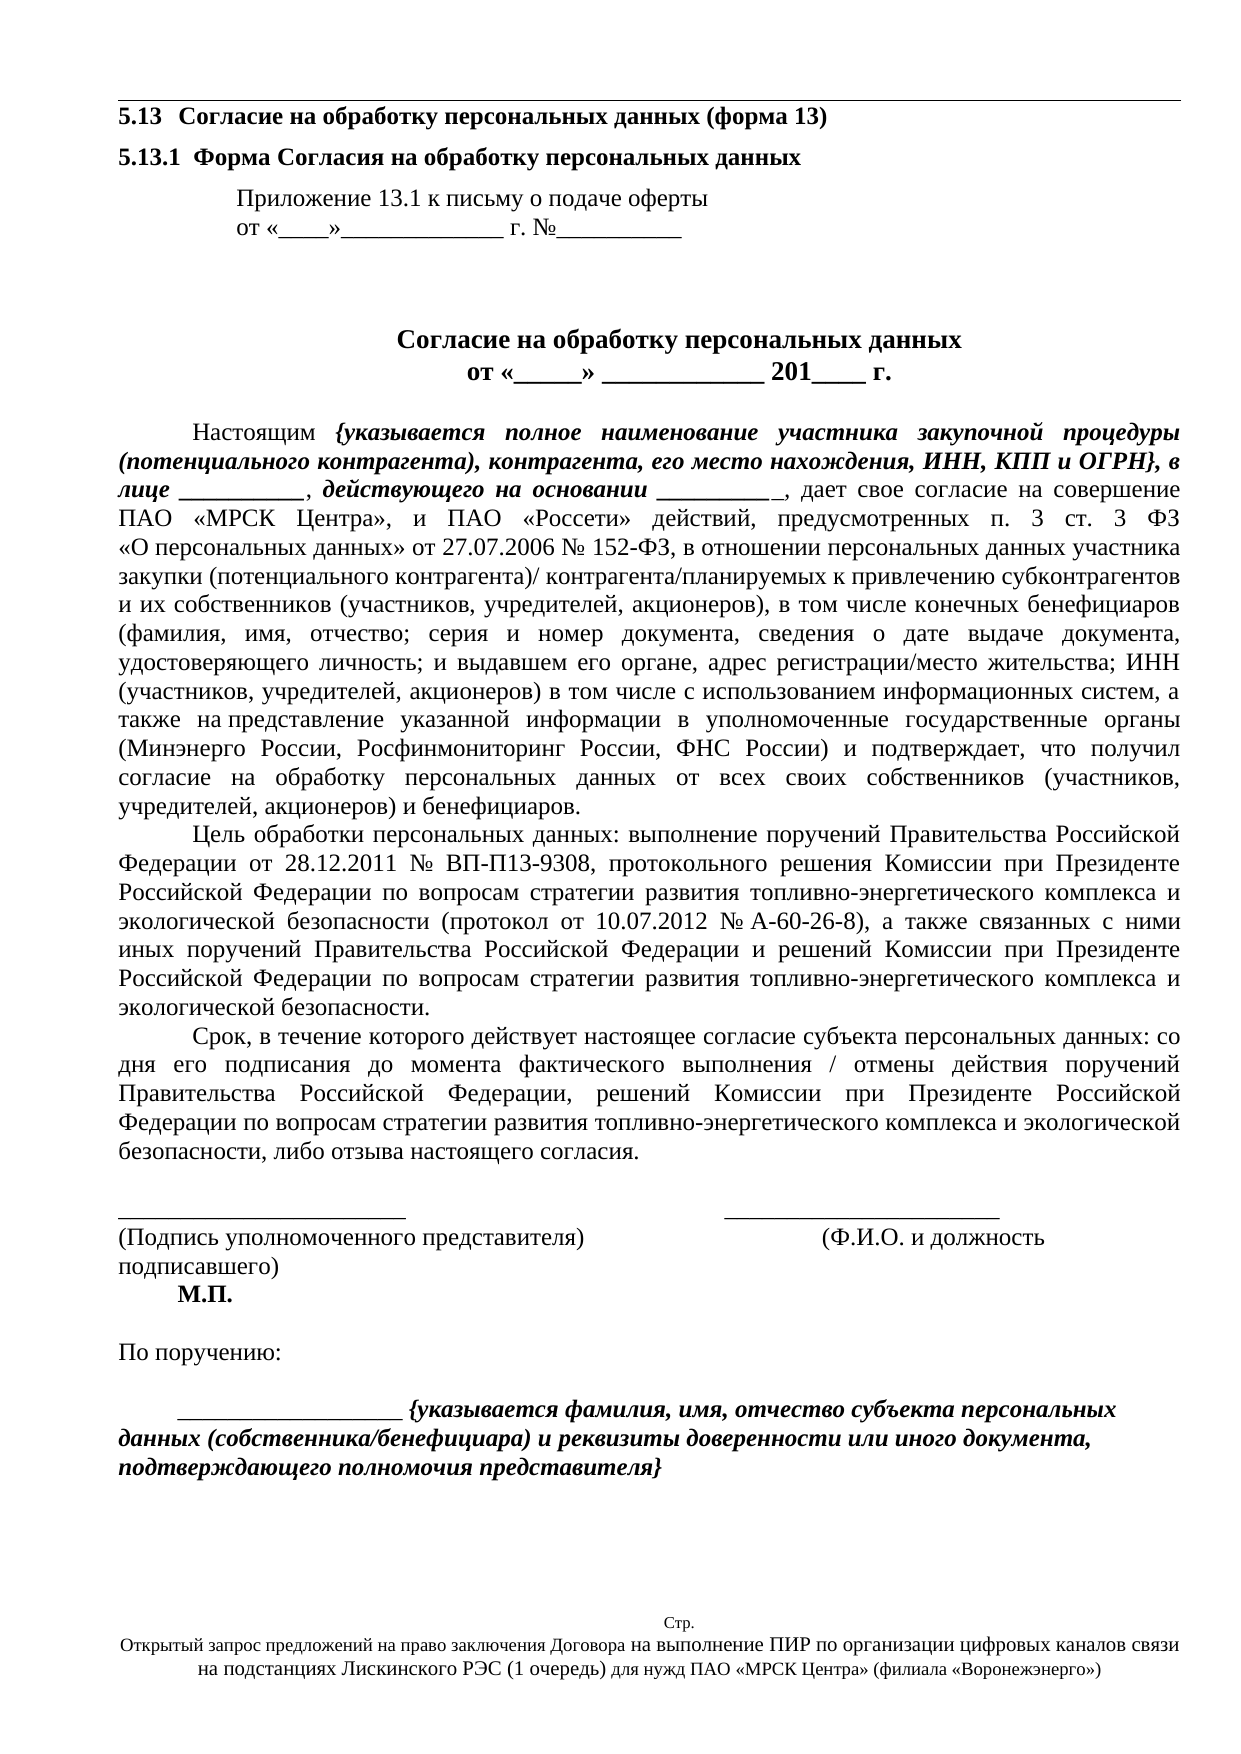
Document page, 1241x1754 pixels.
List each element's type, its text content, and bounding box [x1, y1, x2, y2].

text от «_____» ____________ 201____ г. [118, 355, 1181, 386]
text По поручению: [118, 1337, 1181, 1366]
text Приложение 13.1 к письму о подаче оферты от «____»_____________ г. №__________ [236, 183, 1181, 241]
text Срок, в течение которого действует настоящее согласие субъекта персональных данных: со дня его подписания до момента фактического выполнения / отмены действия поручений Правительства Российской Федерации, решений Комиссии при Президенте Российской Федерации по вопросам стратегии развития топливно-энергетического комплекса и экологической безопасности, либо отзыва настоящего согласия. [118, 1021, 1181, 1164]
text Цель обработки персональных данных: выполнение поручений Правительства Российской Федерации от 28.12.2011 № ВП-П13-9308, протокольного решения Комиссии при Президенте Российской Федерации по вопросам стратегии развития топливно-энергетического комплекса и экологической безопасности (протокол от 10.07.2012 № А-60-26-8), а также связанных с ними иных поручений Правительства Российской Федерации и решений Комиссии при Президенте Российской Федерации по вопросам стратегии развития топливно-энергетического комплекса и экологической безопасности. [118, 819, 1181, 1021]
text (Подпись уполномоченного представителя) (Ф.И.О. и должность подписавшего) [118, 1222, 1181, 1279]
text Согласие на обработку персональных данных [118, 324, 1181, 355]
text Настоящим {указывается полное наименование участника закупочной процедуры (потенциального контрагента), контрагента, его место нахождения, ИНН, КПП и ОГРН}, в лице __________, действующего на основании __________, дает свое согласие на совершение ПАО «МРСК Центра», и ПАО «Россети» действий, предусмотренных п. 3 ст. 3 ФЗ «О персональных данных» от 27.07.2006 № 152-ФЗ, в отношении персональных данных участника закупки (потенциального контрагента)/ контрагента/планируемых к привлечению субконтрагентов и их собственников (участников, учредителей, акционеров), в том числе конечных бенефициаров (фамилия, имя, отчество; серия и номер документа, сведения о дате выдаче документа, удостоверяющего личность; и выдавшем его органе, адрес регистрации/место жительства; ИНН (участников, учредителей, акционеров) в том числе с использованием информационных систем, а также на представление указанной информации в уполномоченные государственные органы (Минэнерго России, Росфинмониторинг России, ФНС России) и подтверждает, что получил согласие на обработку персональных данных от всех своих собственников (участников, учредителей, акционеров) и бенефициаров. [118, 417, 1181, 819]
text __________________ {указывается фамилия, имя, отчество субъекта персональных данных (собственника/бенефициара) и реквизиты доверенности или иного документа, подтверждающего полномочия представителя} [118, 1394, 1181, 1481]
subtitle Согласие на обработку персональных данных (форма 13) [118, 101, 1181, 130]
subtitle Форма Согласия на обработку персональных данных [118, 142, 1181, 171]
text М.П. [118, 1279, 1181, 1308]
text _______________________ ______________________ [118, 1193, 1181, 1222]
